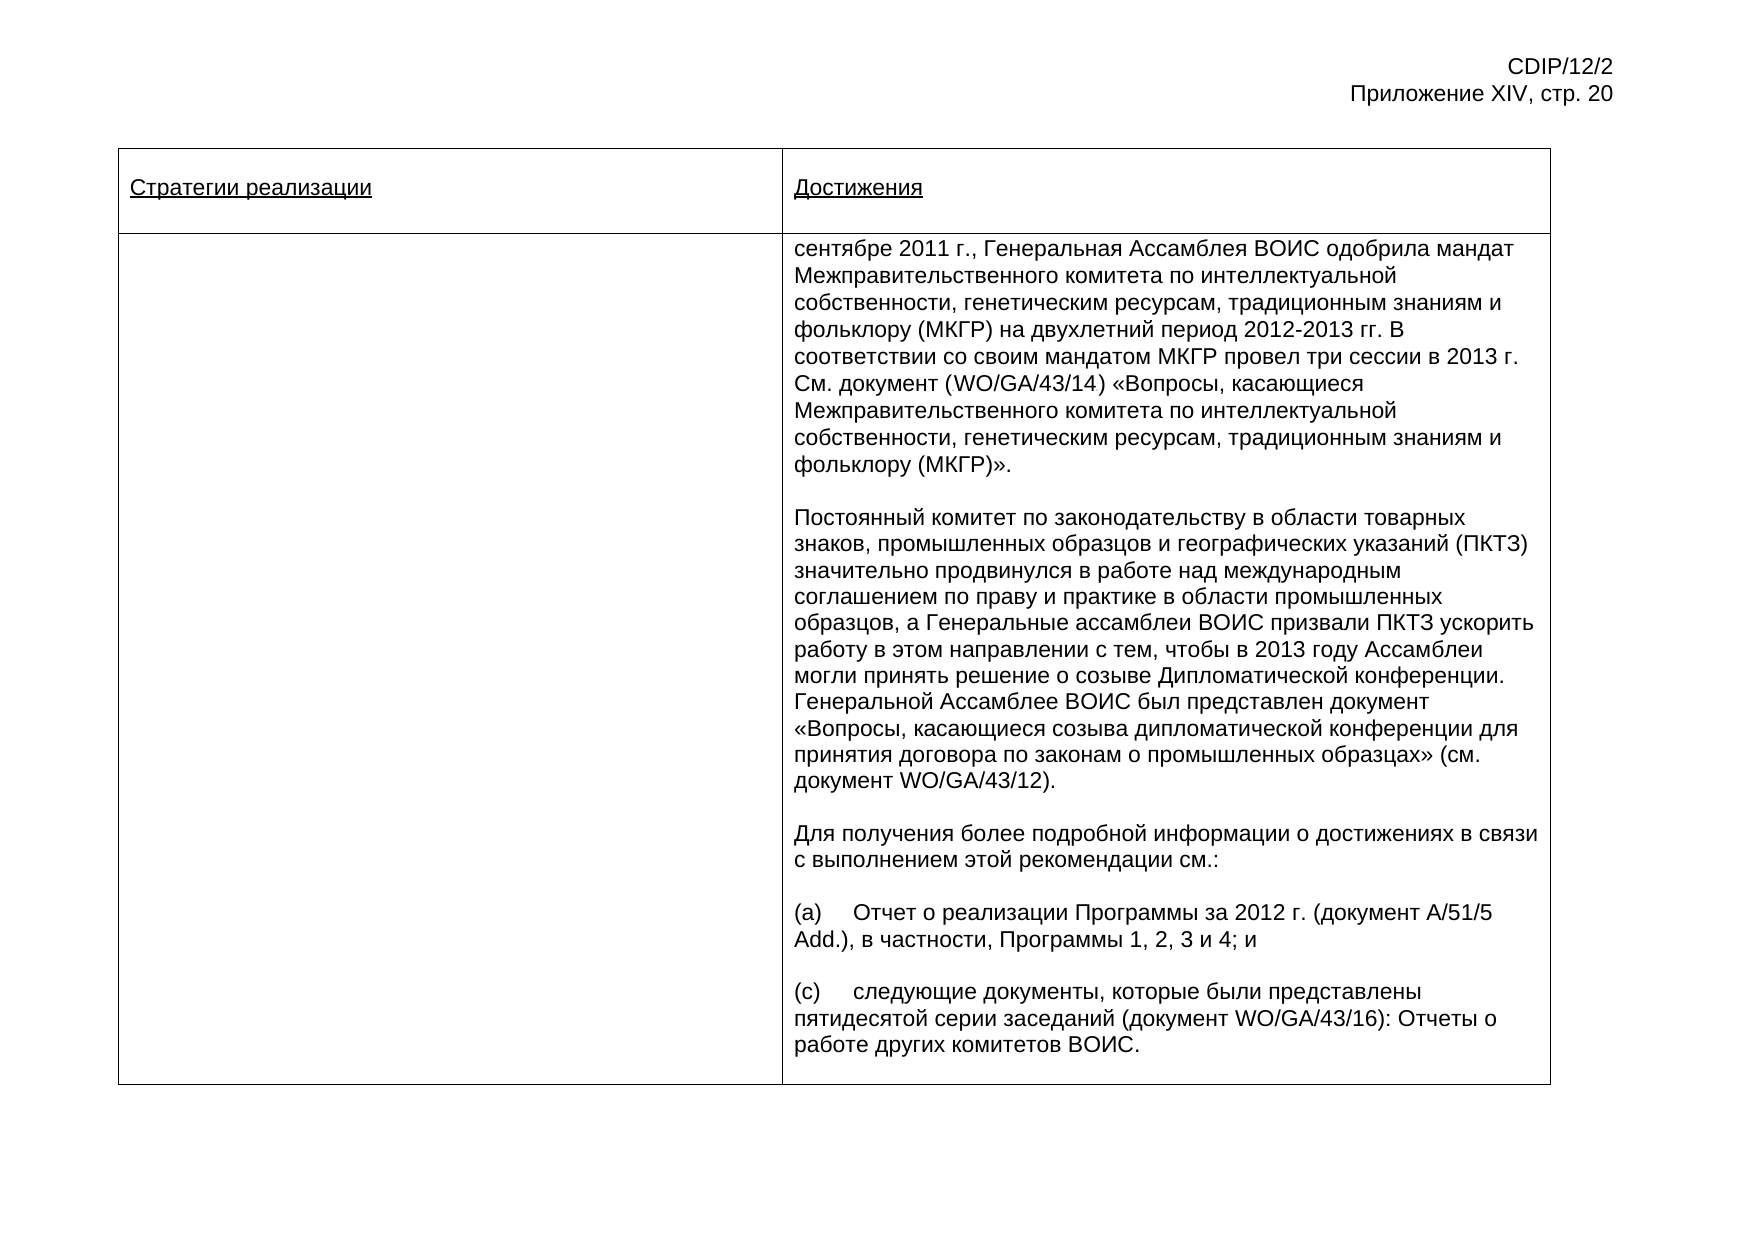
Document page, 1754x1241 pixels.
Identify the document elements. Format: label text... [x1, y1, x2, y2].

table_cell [119, 234, 782, 1084]
table_header Достижения [783, 149, 1550, 233]
table_header Стратегии реализации [119, 149, 782, 233]
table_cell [783, 234, 1550, 1084]
